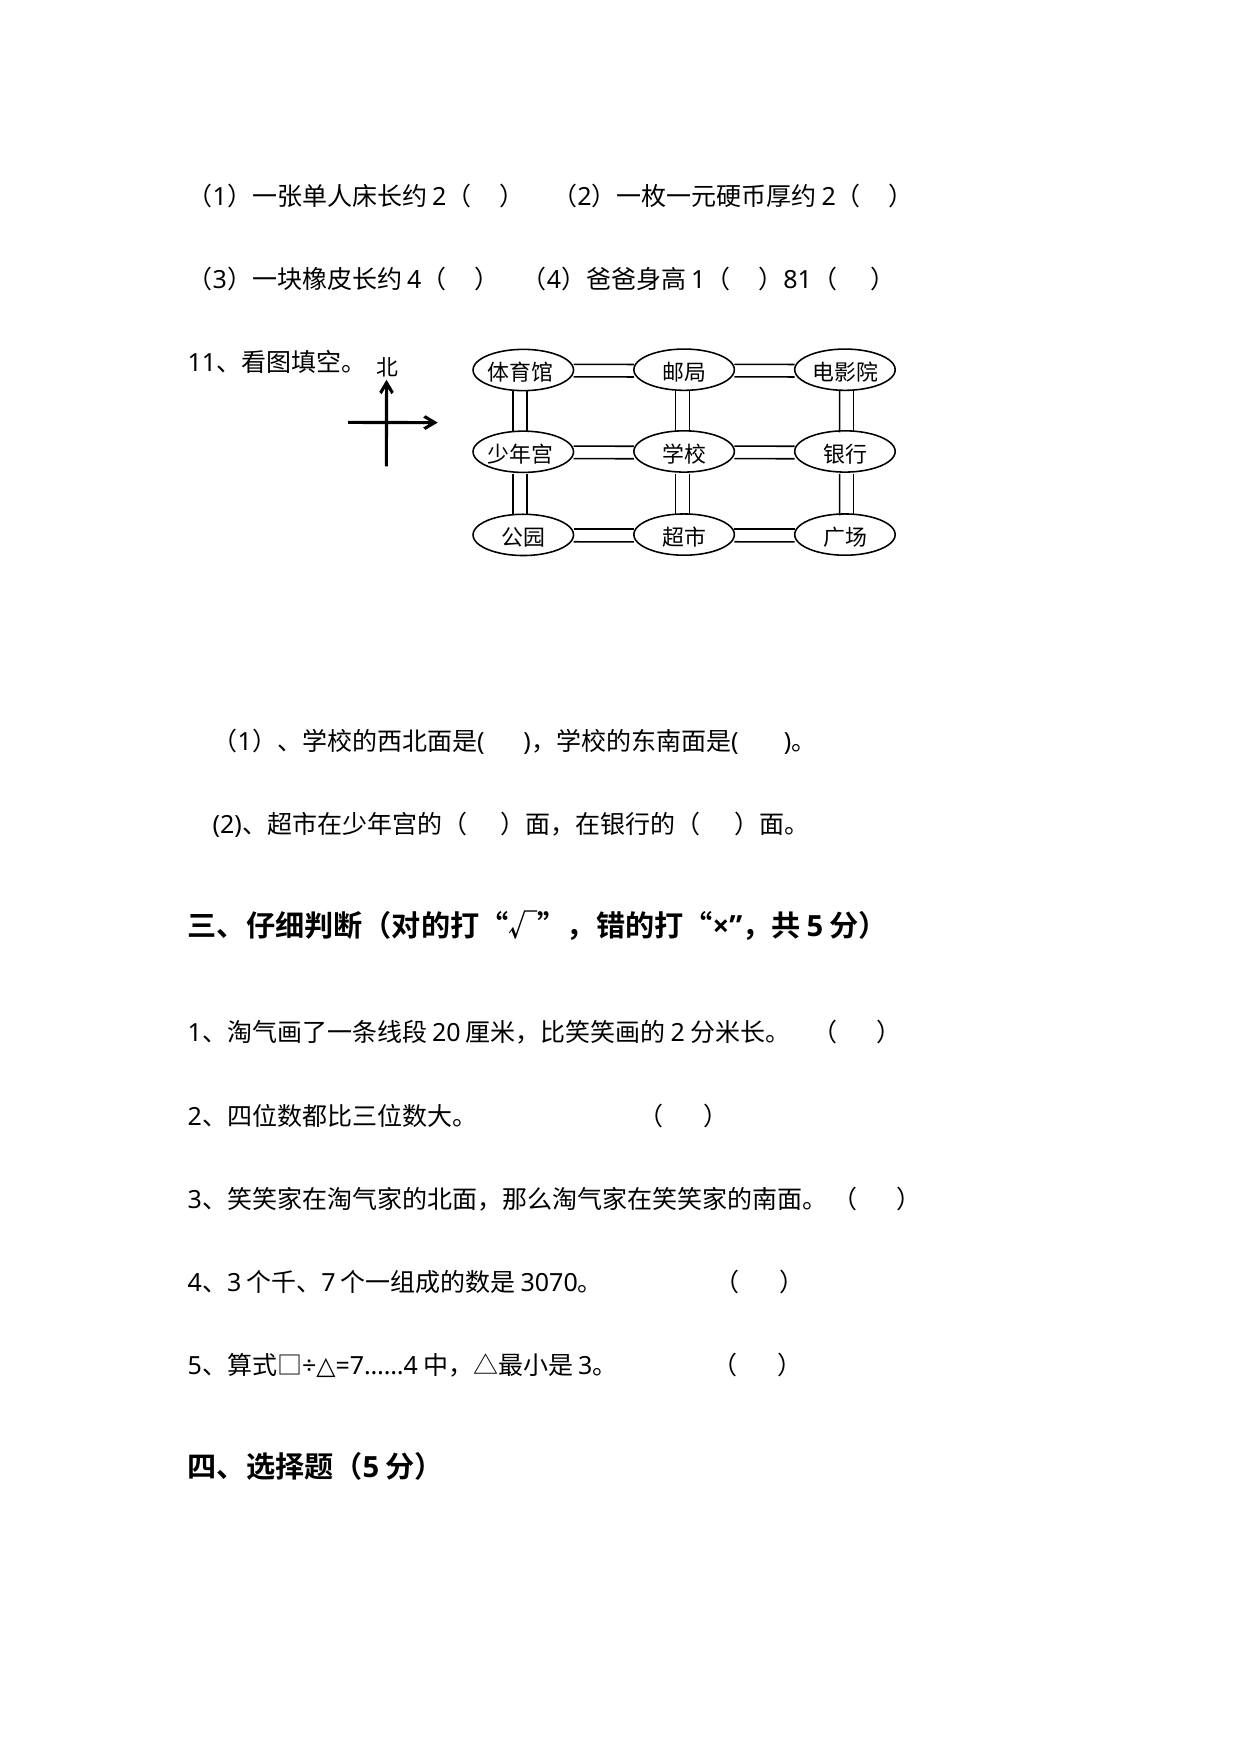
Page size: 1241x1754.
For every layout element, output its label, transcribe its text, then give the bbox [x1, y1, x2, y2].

text （3）一块橡皮长约4（ ） （4）爸爸身高1（ ）81（ ） [187, 245, 1129, 310]
text 4、3个千、7个一组成的数是3070。 （ ） [187, 1248, 1129, 1313]
text (2)、超市在少年宫的（ ）面，在银行的（ ）面。 [187, 790, 1129, 855]
text （1）、学校的西北面是( )，学校的东南面是( )。 [187, 707, 1129, 772]
text 5、算式□÷△=7……4中，△最小是3。 （ ） [187, 1331, 1129, 1396]
text 1、淘气画了一条线段20厘米，比笑笑画的2分米长。 （ ） [187, 998, 1129, 1063]
text 3、笑笑家在淘气家的北面，那么淘气家在笑笑家的南面。 （ ） [187, 1165, 1129, 1230]
text （1）一张单人床长约2（ ） （2）一枚一元硬币厚约2（ ） [187, 162, 1129, 227]
text 三、仔细判断（对的打“√”，错的打“×”，共5分） [187, 891, 1129, 956]
text 2、四位数都比三位数大。 （ ） [187, 1082, 1129, 1147]
text 四、选择题（5分） [187, 1432, 1129, 1497]
text 11、看图填空。 [187, 328, 1129, 393]
